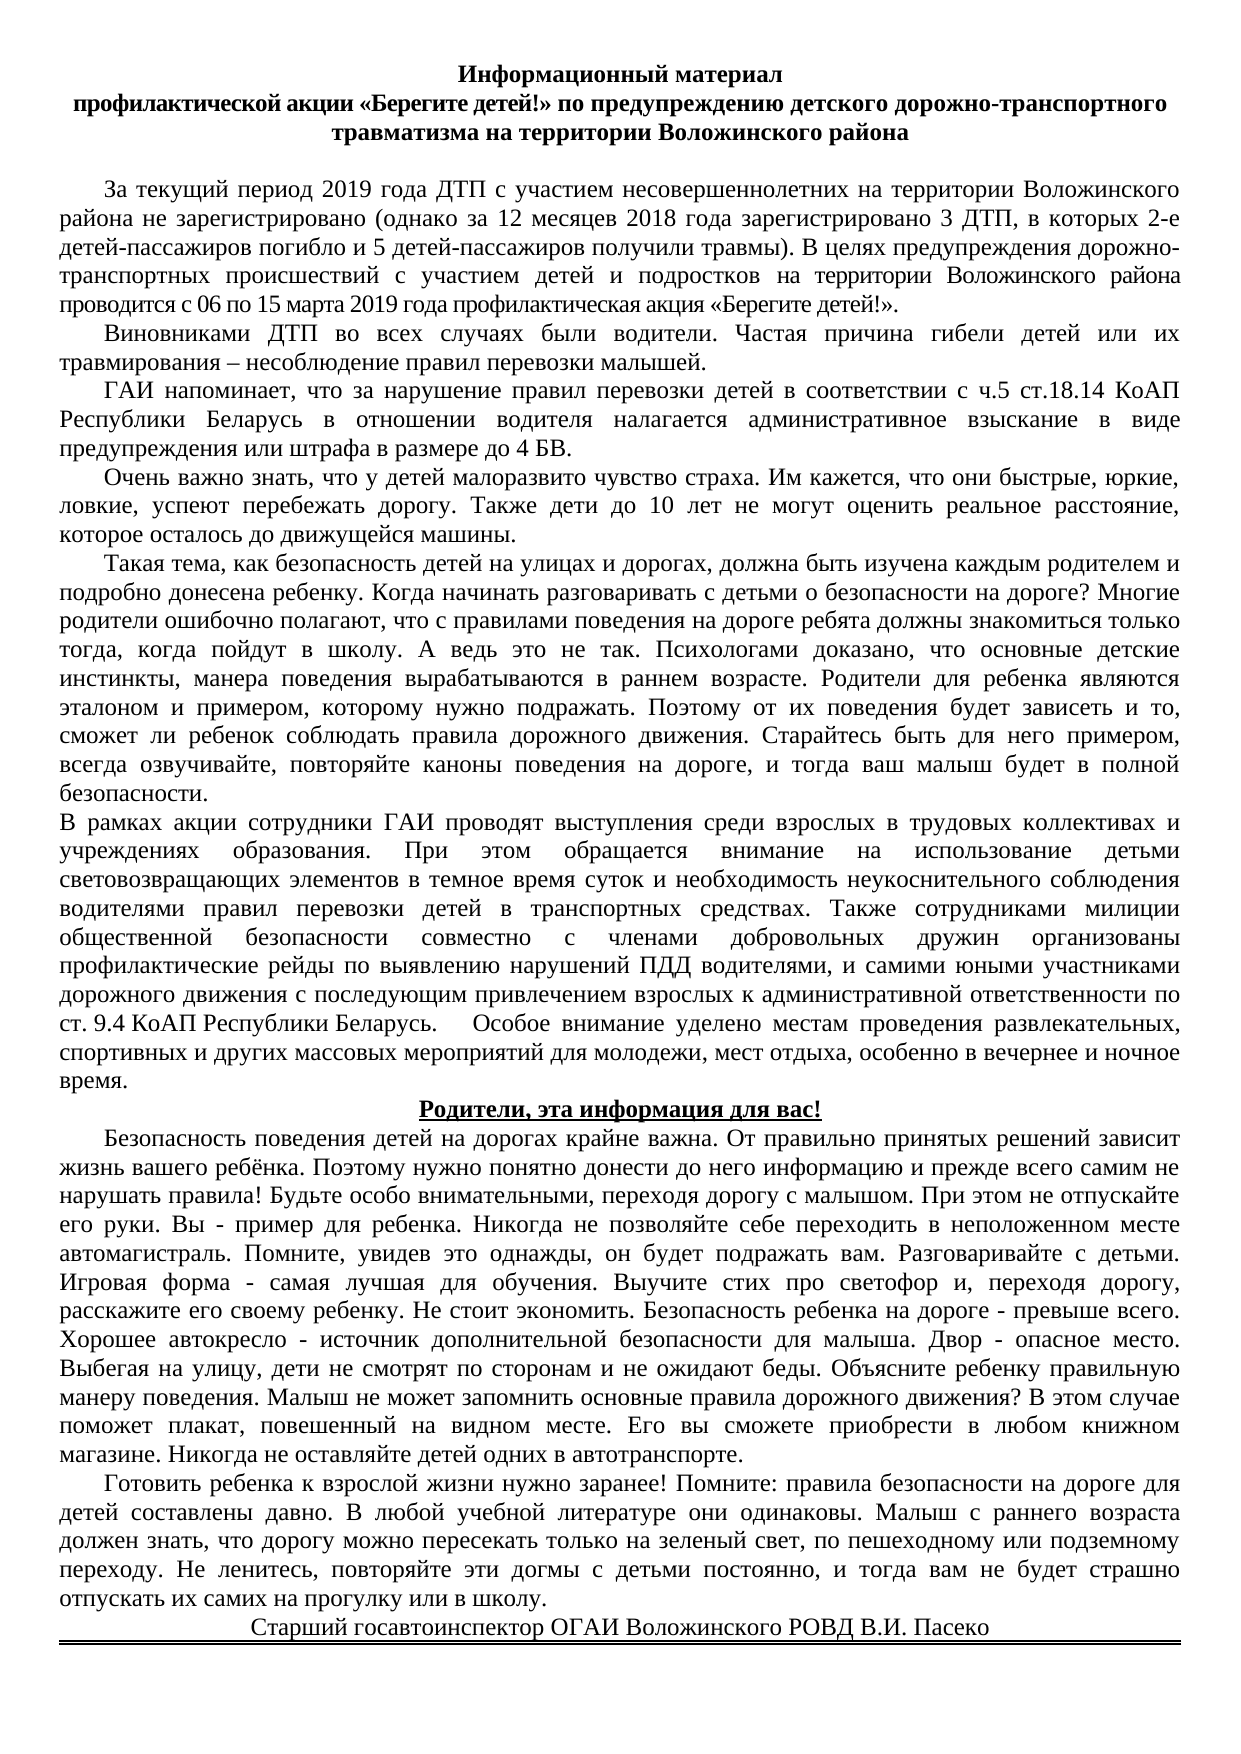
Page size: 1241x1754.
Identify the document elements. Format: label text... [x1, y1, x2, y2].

text В рамках акции сотрудники ГАИ проводят выступления среди взрослых в трудовых коллективах и учреждениях образования. При этом обращается внимание на использование детьми световозвращающих элементов в темное время суток и необходимость неукоснительного соблюдения водителями правил перевозки детей в транспортных средствах. Также сотрудниками милиции общественной безопасности совместно с членами добровольных дружин организованы профилактические рейды по выявлению нарушений ПДД водителями, и самими юными участниками дорожного движения с последующим привлечением взрослых к административной ответственности по ст. 9.4 КоАП Республики Беларусь. Особое внимание уделено местам проведения развлекательных, спортивных и других массовых мероприятий для молодежи, мест отдыха, особенно в вечернее и ночное время. [59, 807, 1181, 1094]
text Виновниками ДТП во всех случаях были водители. Частая причина гибели детей или их травмирования – несоблюдение правил перевозки малышей. [59, 318, 1181, 375]
text Старший госавтоинспектор ОГАИ Воложинского РОВД В.И. Пасеко [59, 1612, 1181, 1640]
text Такая тема, как безопасность детей на улицах и дорогах, должна быть изучена каждым родителем и подробно донесена ребенку. Когда начинать разговаривать с детьми о безопасности на дороге? Многие родители ошибочно полагают, что с правилами поведения на дороге ребята должны знакомиться только тогда, когда пойдут в школу. А ведь это не так. Психологами доказано, что основные детские инстинкты, манера поведения вырабатываются в раннем возрасте. Родители для ребенка являются эталоном и примером, которому нужно подражать. Поэтому от их поведения будет зависеть и то, сможет ли ребенок соблюдать правила дорожного движения. Старайтесь быть для него примером, всегда озвучивайте, повторяйте каноны поведения на дороге, и тогда ваш малыш будет в полной безопасности. [59, 548, 1181, 807]
text Очень важно знать, что у детей малоразвито чувство страха. Им кажется, что они быстрые, юркие, ловкие, успеют перебежать дорогу. Также дети до 10 лет не могут оценить реальное расстояние, которое осталось до движущейся машины. [59, 462, 1181, 548]
text профилактической акции «Берегите детей!» по предупреждению детского дорожно-транспортного травматизма на территории Воложинского района [59, 88, 1181, 145]
text За текущий период 2019 года ДТП с участием несовершеннолетних на территории Воложинского района не зарегистрировано (однако за 12 месяцев 2018 года зарегистрировано 3 ДТП, в которых 2-е детей-пассажиров погибло и 5 детей-пассажиров получили травмы). В целях предупреждения дорожно-транспортных происшествий с участием детей и подростков на территории Воложинского района проводится с 06 по 15 марта 2019 года профилактическая акция «Берегите детей!». [59, 174, 1181, 318]
text Родители, эта информация для вас! [59, 1094, 1181, 1123]
text Готовить ребенка к взрослой жизни нужно заранее! Помните: правила безопасности на дороге для детей составлены давно. В любой учебной литературе они одинаковы. Малыш с раннего возраста должен знать, что дорогу можно пересекать только на зеленый свет, по пешеходному или подземному переходу. Не ленитесь, повторяйте эти догмы с детьми постоянно, и тогда вам не будет страшно отпускать их самих на прогулку или в школу. [59, 1468, 1181, 1612]
text ГАИ напоминает, что за нарушение правил перевозки детей в соответствии с ч.5 ст.18.14 КоАП Республики Беларусь в отношении водителя налагается административное взыскание в виде предупреждения или штрафа в размере до 4 БВ. [59, 375, 1181, 462]
text Информационный материал [59, 59, 1181, 88]
text Безопасность поведения детей на дорогах крайне важна. От правильно принятых решений зависит жизнь вашего ребёнка. Поэтому нужно понятно донести до него информацию и прежде всего самим не нарушать правила! Будьте особо внимательными, переходя дорогу с малышом. При этом не отпускайте его руки. Вы - пример для ребенка. Никогда не позволяйте себе переходить в неположенном месте автомагистраль. Помните, увидев это однажды, он будет подражать вам. Разговаривайте с детьми. Игровая форма - самая лучшая для обучения. Выучите стих про светофор и, переходя дорогу, расскажите его своему ребенку. Не стоит экономить. Безопасность ребенка на дороге - превыше всего. Хорошее автокресло - источник дополнительной безопасности для малыша. Двор - опасное место. Выбегая на улицу, дети не смотрят по сторонам и не ожидают беды. Объясните ребенку правильную манеру поведения. Малыш не может запомнить основные правила дорожного движения? В этом случае поможет плакат, повешенный на видном месте. Его вы сможете приобрести в любом книжном магазине. Никогда не оставляйте детей одних в автотранспорте. [59, 1123, 1181, 1468]
